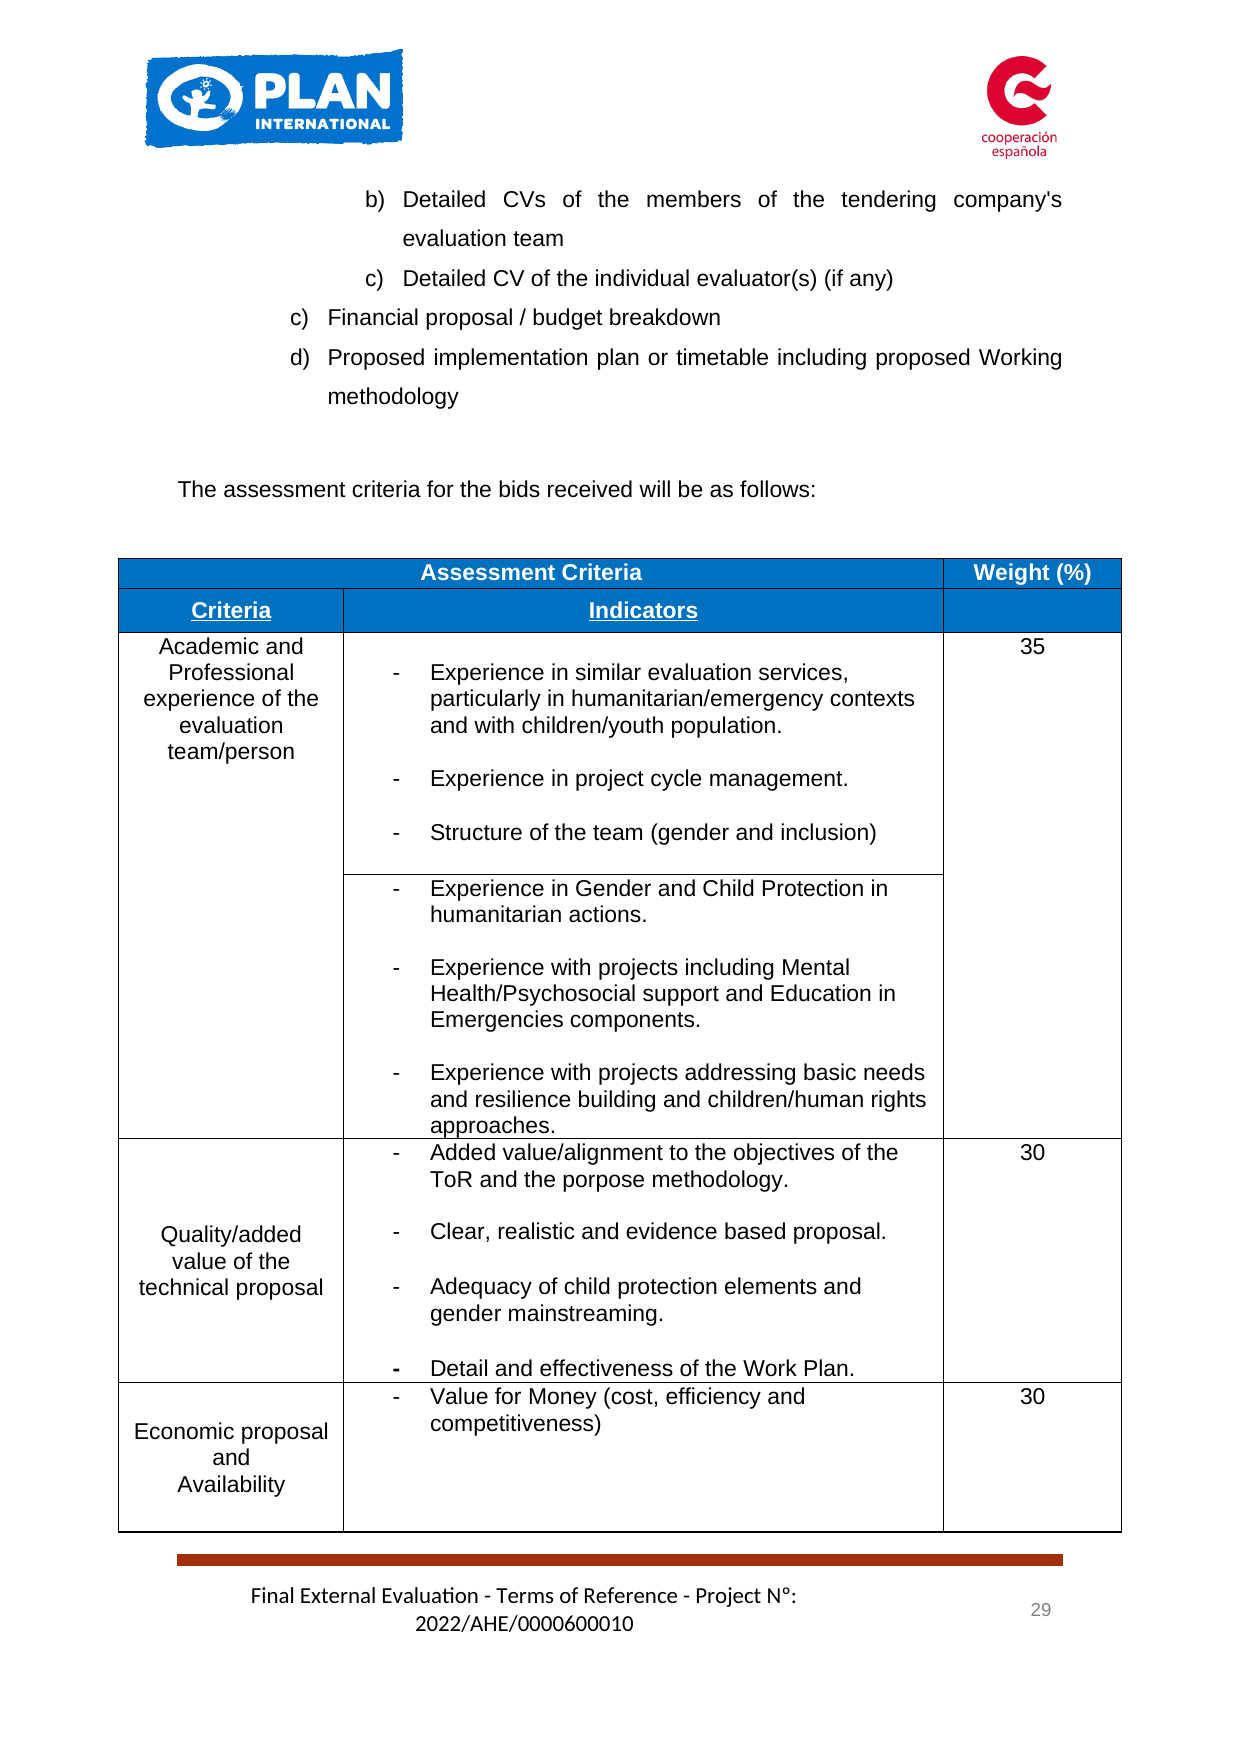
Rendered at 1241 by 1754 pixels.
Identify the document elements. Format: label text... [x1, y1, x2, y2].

table_cell 30 [944, 1139, 1121, 1382]
picture [144, 49, 404, 148]
table_cell Academic and Professional experience of the evaluation team/person [119, 633, 343, 1138]
list Detailed CVs of the members of the tendering company's evaluation team [365, 186, 1063, 252]
table_cell Economic proposal and Availability [119, 1383, 343, 1531]
table_cell Value for Money (cost, efficiency and competitiveness) [344, 1383, 943, 1531]
table_header Assessment Criteria [119, 559, 943, 588]
list Detailed CV of the individual evaluator(s) (if any) [365, 265, 1063, 291]
table_cell [944, 589, 1121, 632]
table_cell Added value/alignment to the objectives of the ToR and the porpose methodology. Clear, realistic and evidence based proposal. Adequacy of child protection elements and gender mainstreaming. Detail and effectiveness of the Work Plan. [344, 1139, 943, 1382]
table_cell Indicators [344, 589, 943, 632]
table_cell Quality/added value of the technical proposal [119, 1139, 343, 1382]
list Proposed implementation plan or timetable including proposed Working methodology [290, 344, 1063, 409]
table_cell 35 [944, 633, 1121, 1138]
picture [976, 47, 1063, 168]
table_cell Experience in Gender and Child Protection in humanitarian actions. Experience with projects including Mental Health/Psychosocial support and Education in Emergencies components. Experience with projects addressing basic needs and resilience building and children/human rights approaches. [344, 875, 943, 1138]
text The assessment criteria for the bids received will be as follows: [177, 476, 1063, 502]
list Financial proposal / budget breakdown [290, 304, 1063, 331]
table_cell Criteria [119, 589, 343, 632]
table_cell 30 [944, 1383, 1121, 1531]
table_header Weight (%) [944, 559, 1121, 588]
table_cell Experience in similar evaluation services, particularly in humanitarian/emergency contexts and with children/youth population. Experience in project cycle management. Structure of the team (gender and inclusion) [344, 633, 943, 874]
